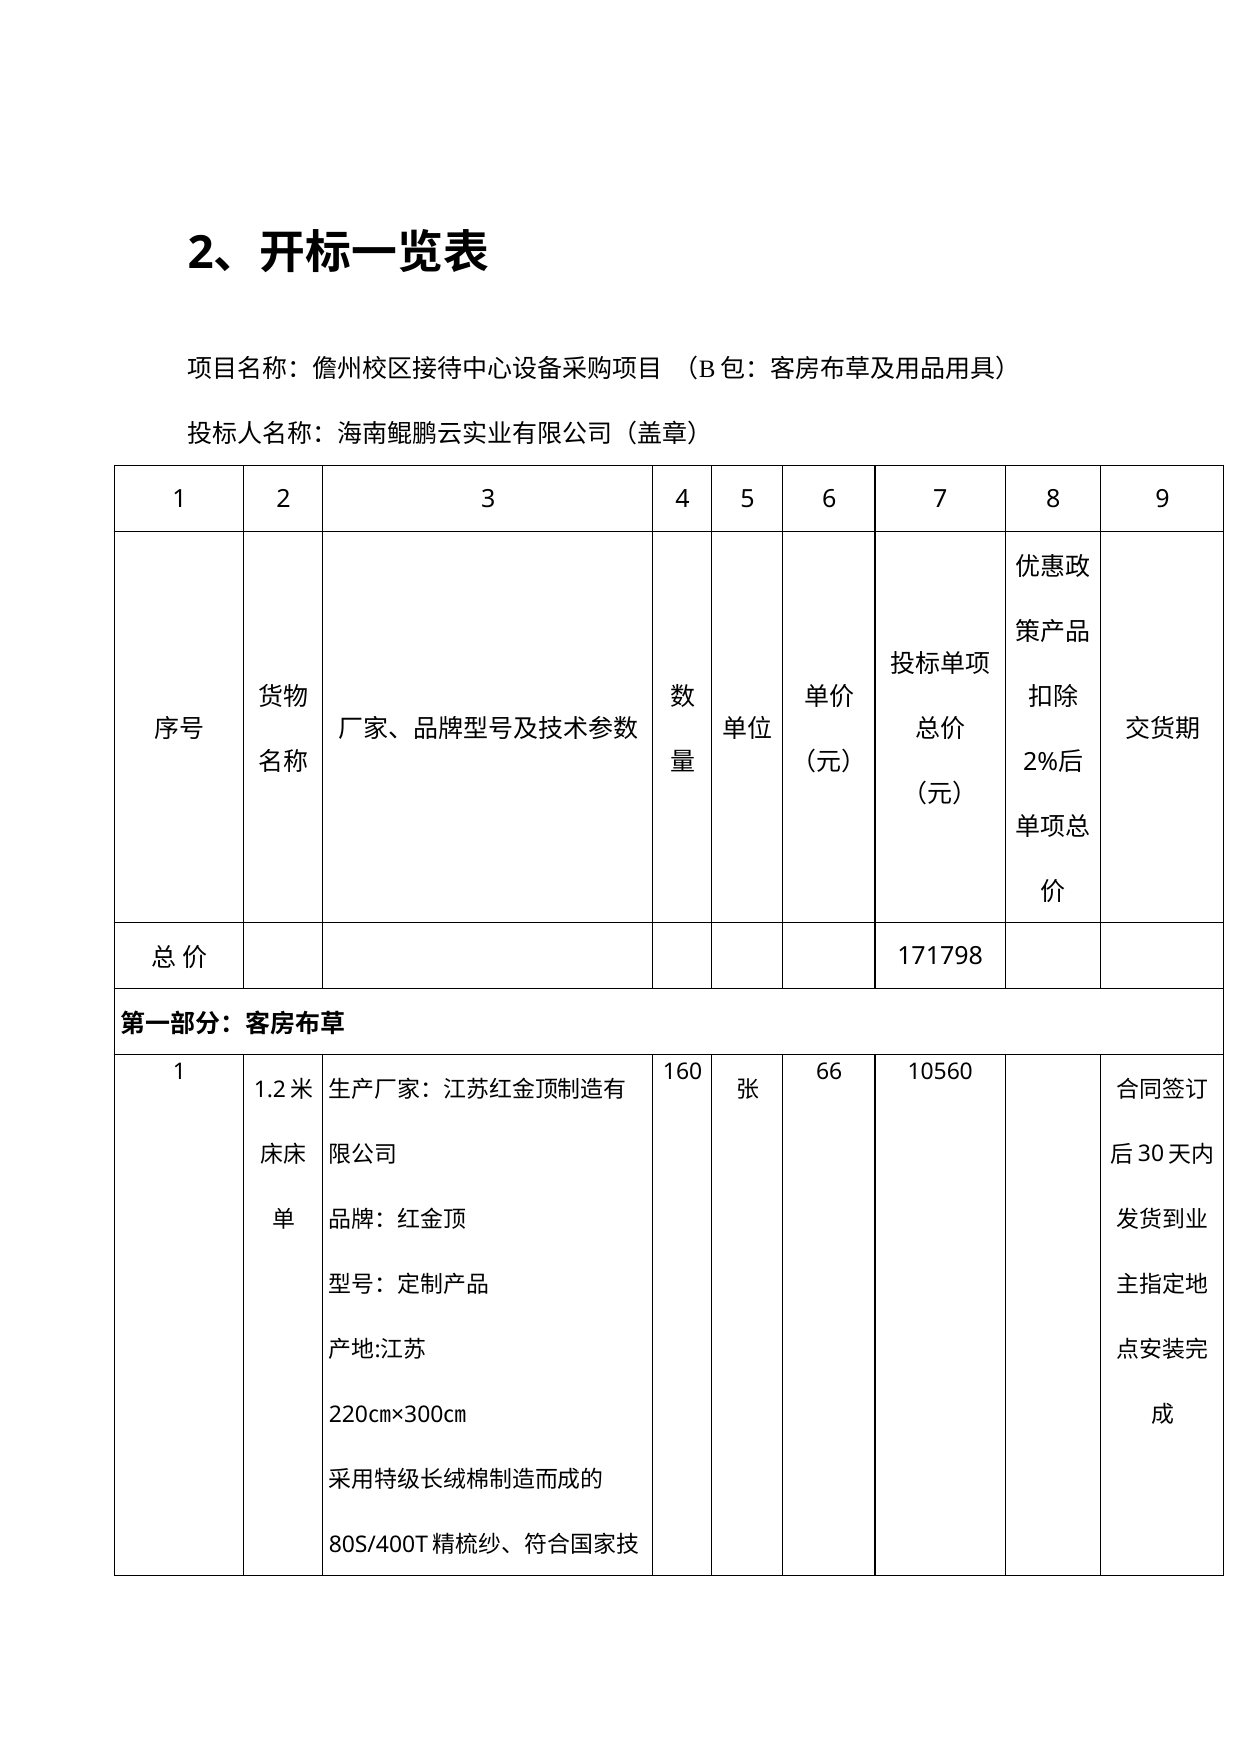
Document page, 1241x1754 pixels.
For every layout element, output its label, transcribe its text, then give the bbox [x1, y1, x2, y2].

table_header 6 [783, 466, 874, 531]
table_cell 总 价 [115, 923, 243, 988]
table_cell [1006, 923, 1100, 988]
table_header 7 [876, 466, 1005, 531]
subtitle 2、开标一览表 [187, 199, 1053, 297]
table_header 2 [244, 466, 322, 531]
table_header 1 [115, 466, 243, 531]
text 投标人名称：海南鲲鹏云实业有限公司（盖章） [187, 399, 1053, 464]
table_cell [783, 923, 874, 988]
table_cell [1006, 1055, 1100, 1575]
table_cell 第一部分：客房布草 [115, 989, 1223, 1054]
table_cell 张 [712, 1055, 782, 1575]
table_cell 10560 [876, 1055, 1005, 1575]
table_cell 171798 [876, 923, 1005, 988]
table_cell 货物名称 [244, 532, 322, 922]
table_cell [1101, 1055, 1223, 1575]
table_header 5 [712, 466, 782, 531]
table_header 9 [1101, 466, 1223, 531]
table_cell 1 [115, 1055, 243, 1575]
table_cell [323, 1055, 652, 1575]
table_cell 序号 [115, 532, 243, 922]
table_cell [712, 923, 782, 988]
table_cell 单位 [712, 532, 782, 922]
table_cell 交货期 [1101, 532, 1223, 922]
table_cell [653, 923, 711, 988]
table_header 3 [323, 466, 652, 531]
table_cell 1.2米床床单 [244, 1055, 322, 1575]
table_cell 厂家、品牌型号及技术参数 [323, 532, 652, 922]
table_cell 数量 [653, 532, 711, 922]
table_cell [244, 923, 322, 988]
table_cell [1101, 923, 1223, 988]
table_cell 优惠政策产品扣除2%后单项总价 [1006, 532, 1100, 922]
table_cell [323, 923, 652, 988]
text 项目名称：儋州校区接待中心设备采购项目 （B包：客房布草及用品用具） [187, 334, 1053, 399]
table_cell 单价（元） [783, 532, 874, 922]
table_cell 投标单项总价（元） [876, 532, 1005, 922]
table_header 4 [653, 466, 711, 531]
table_cell 66 [783, 1055, 874, 1575]
table_header 8 [1006, 466, 1100, 531]
table_cell 160 [653, 1055, 711, 1575]
